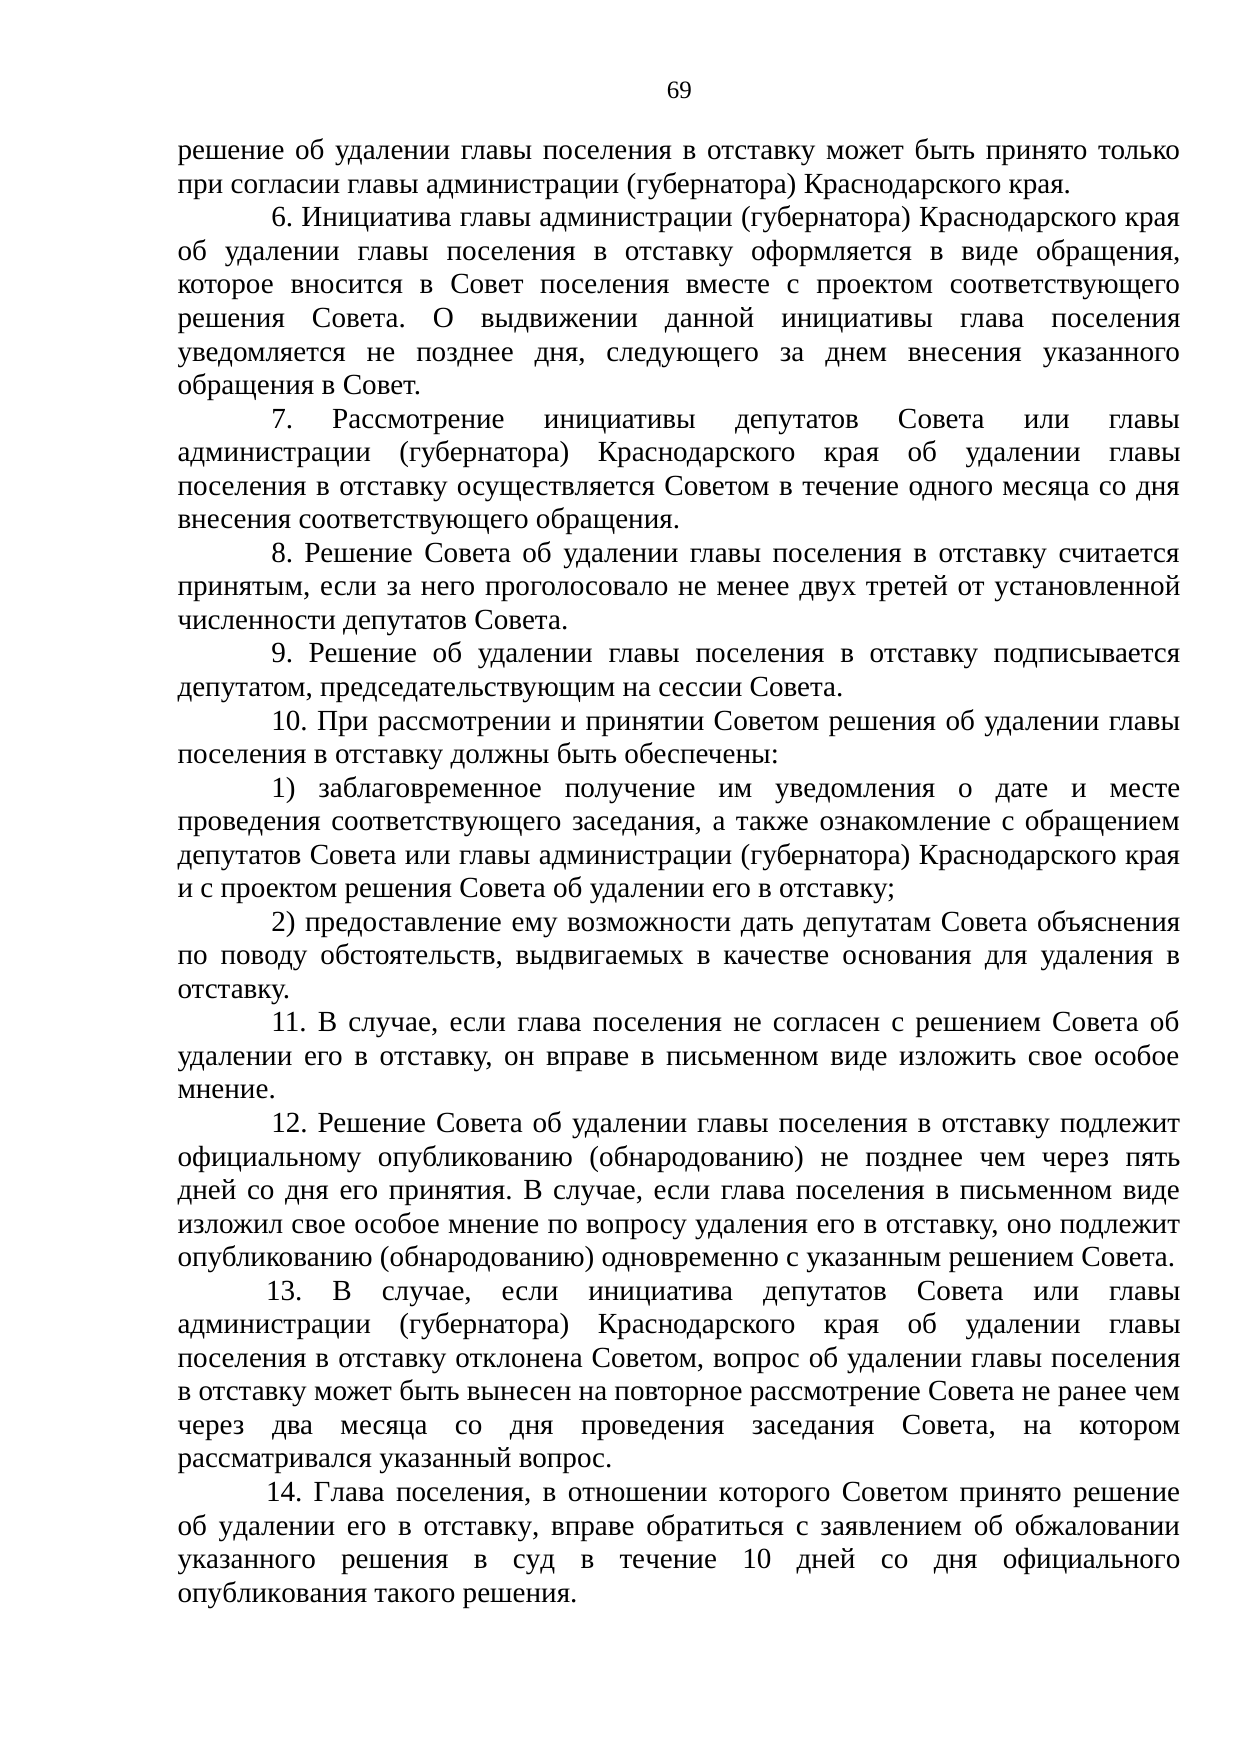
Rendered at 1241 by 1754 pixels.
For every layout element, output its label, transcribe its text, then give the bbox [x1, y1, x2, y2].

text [177, 132, 1181, 199]
text 13. В случае, если инициатива депутатов Совета или главы администрации (губернатора) Краснодарского края об удалении главы поселения в отставку отклонена Советом, вопрос об удалении главы поселения в отставку может быть вынесен на повторное рассмотрение Совета не ранее чем через два месяца со дня проведения заседания Совета, на котором рассматривался указанный вопрос. [177, 1273, 1181, 1474]
text 11. В случае, если глава поселения не согласен с решением Совета об удалении его в отставку, он вправе в письменном виде изложить свое особое мнение. [177, 1004, 1181, 1105]
text 9. Решение об удалении главы поселения в отставку подписывается депутатом, председательствующим на сессии Совета. [177, 636, 1181, 703]
text 12. Решение Совета об удалении главы поселения в отставку подлежит официальному опубликованию (обнародованию) не позднее чем через пять дней со дня его принятия. В случае, если глава поселения в письменном виде изложил свое особое мнение по вопросу удаления его в отставку, оно подлежит опубликованию (обнародованию) одновременно с указанным решением Совета. [177, 1105, 1181, 1273]
text 10. При рассмотрении и принятии Советом решения об удалении главы поселения в отставку должны быть обеспечены: [177, 703, 1181, 770]
text 1) заблаговременное получение им уведомления о дате и месте проведения соответствующего заседания, а также ознакомление с обращением депутатов Совета или главы администрации (губернатора) Краснодарского края и с проектом решения Совета об удалении его в отставку; [177, 770, 1181, 904]
text 6. Инициатива главы администрации (губернатора) Краснодарского края об удалении главы поселения в отставку оформляется в виде обращения, которое вносится в Совет поселения вместе с проектом соответствующего решения Совета. О выдвижении данной инициативы глава поселения уведомляется не позднее дня, следующего за днем внесения указанного обращения в Совет. [177, 199, 1181, 401]
text 7. Рассмотрение инициативы депутатов Совета или главы администрации (губернатора) Краснодарского края об удалении главы поселения в отставку осуществляется Советом в течение одного месяца со дня внесения соответствующего обращения. [177, 401, 1181, 535]
text 8. Решение Совета об удалении главы поселения в отставку считается принятым, если за него проголосовало не менее двух третей от установленной численности депутатов Совета. [177, 535, 1181, 636]
text 14. Глава поселения, в отношении которого Советом принято решение об удалении его в отставку, вправе обратиться с заявлением об обжаловании указанного решения в суд в течение 10 дней со дня официального опубликования такого решения. [177, 1474, 1181, 1608]
text 2) предоставление ему возможности дать депутатам Совета объяснения по поводу обстоятельств, выдвигаемых в качестве основания для удаления в отставку. [177, 904, 1181, 1004]
